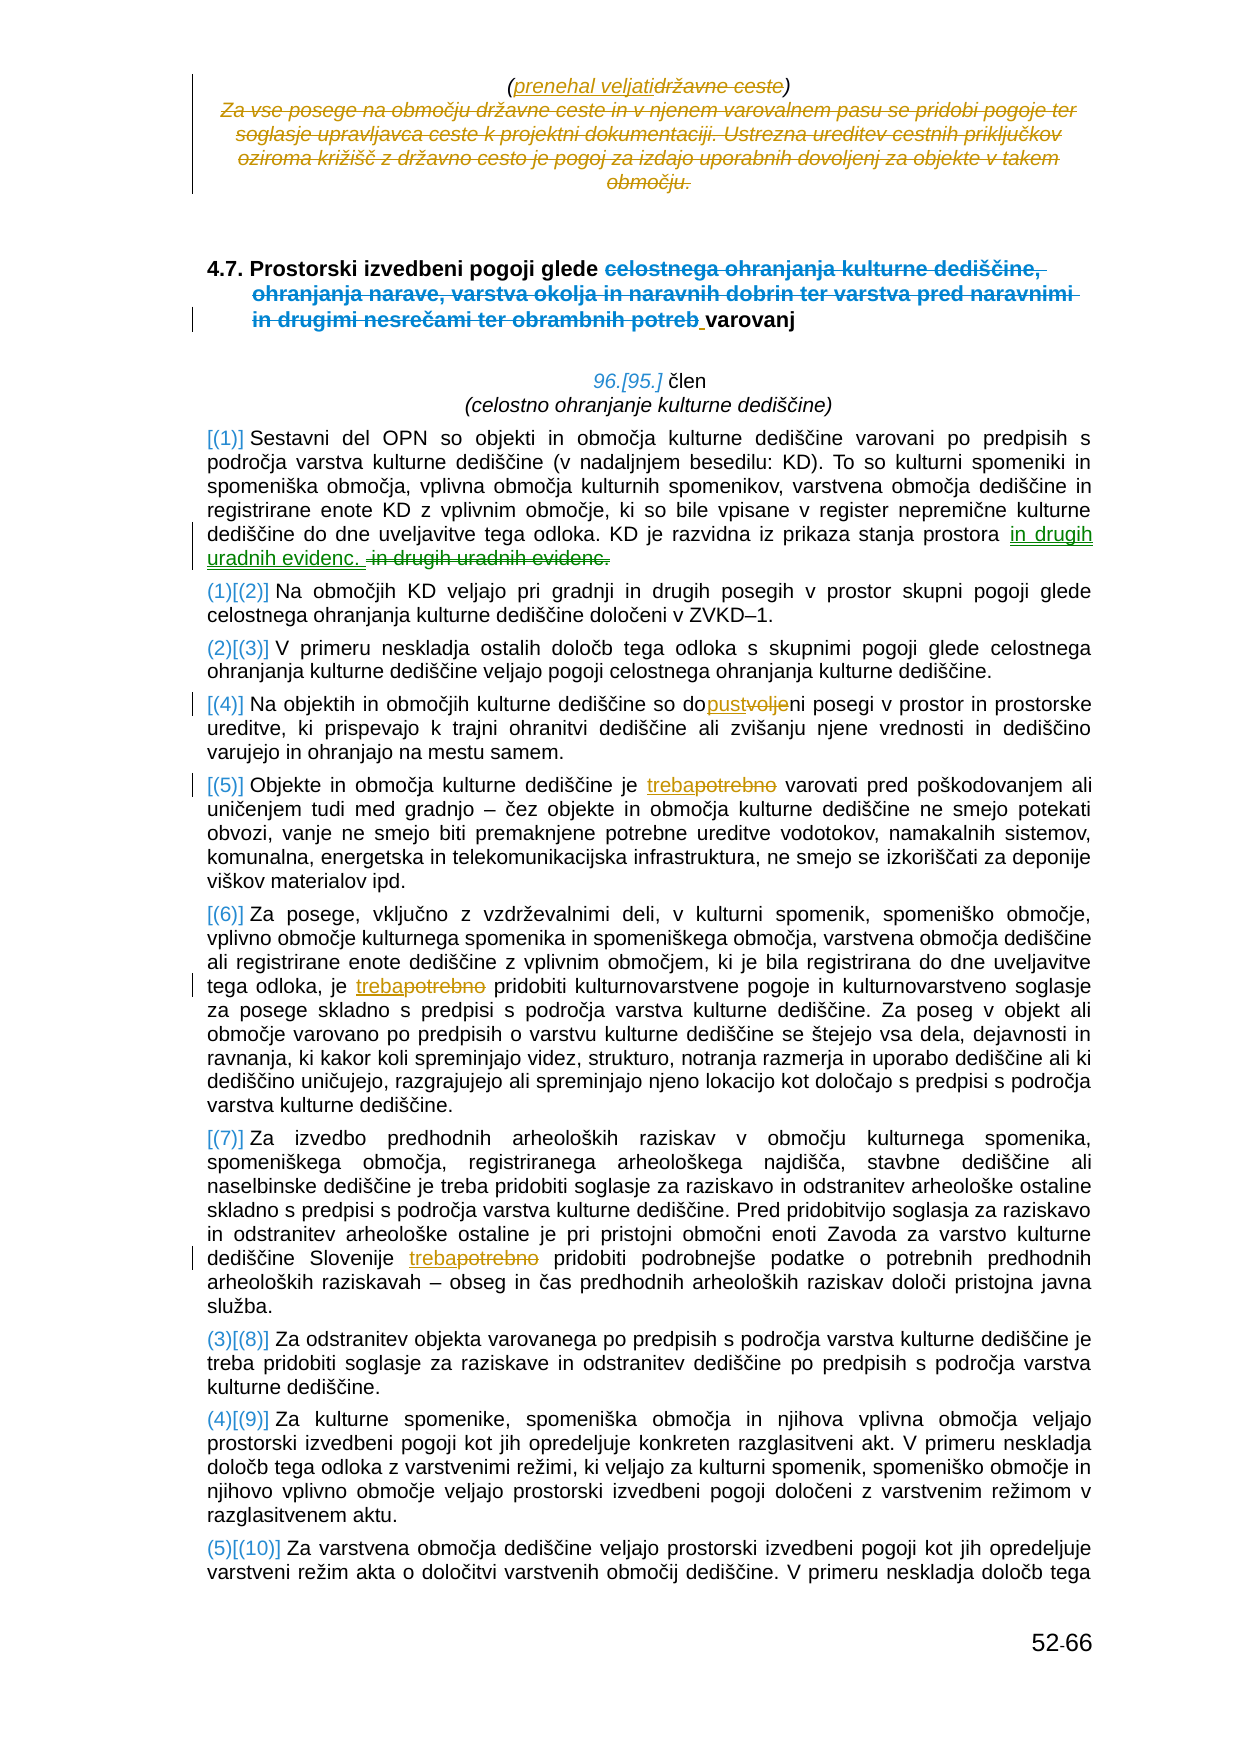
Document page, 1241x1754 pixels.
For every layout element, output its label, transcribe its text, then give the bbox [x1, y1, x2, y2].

list Za odstranitev objekta varovanega po predpisih s področja varstva kulturne dediščine je treba pridobiti soglasje za raziskave in odstranitev dediščine po predpisih s področja varstva kulturne dediščine. [207, 1327, 1092, 1398]
list 4.7. Prostorski izvedbeni pogoji glede celostnega ohranjanja kulturne dediščine, ohranjanja narave, varstva okolja in naravnih dobrin ter varstva pred naravnimi in drugimi nesrečami ter obrambnih potrebvarovanj [207, 256, 1092, 332]
text (celostno ohranjanje kulturne dediščine) [207, 393, 1092, 417]
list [207, 1536, 1092, 1584]
list Na območjih KD veljajo pri gradnji in drugih posegih v prostor skupni pogoji glede celostnega ohranjanja kulturne dediščine določeni v ZVKD–1. [207, 579, 1092, 627]
list Na objektih in območjih kulturne dediščine so doni posegi v prostor in prostorske ureditve, ki prispevajo k trajni ohranitvi dediščine ali zvišanju njene vrednosti in dediščino varujejo in ohranjajo na mestu samem. [207, 692, 1092, 764]
text () [207, 74, 1092, 98]
list V primeru neskladja ostalih določb tega odloka s skupnimi pogoji glede celostnega ohranjanja kulturne dediščine veljajo pogoji celostnega ohranjanja kulturne dediščine. [207, 635, 1092, 683]
list člen [207, 369, 1092, 393]
list Za izvedbo predhodnih arheoloških raziskav v območju kulturnega spomenika, spomeniškega območja, registriranega arheološkega najdišča, stavbne dediščine ali naselbinske dediščine je treba pridobiti soglasje za raziskavo in odstranitev arheološke ostaline skladno s predpisi s področja varstva kulturne dediščine. Pred pridobitvijo soglasja za raziskavo in odstranitev arheološke ostaline je pri pristojni območni enoti Zavoda za varstvo kulturne dediščine Slovenije pridobiti podrobnejše podatke o potrebnih predhodnih arheoloških raziskavah – obseg in čas predhodnih arheoloških raziskav določi pristojna javna služba. [207, 1126, 1092, 1318]
list Za kulturne spomenike, spomeniška območja in njihova vplivna območja veljajo prostorski izvedbeni pogoji kot jih opredeljuje konkreten razglasitveni akt. V primeru neskladja določb tega odloka z varstvenimi režimi, ki veljajo za kulturni spomenik, spomeniško območje in njihovo vplivno območje veljajo prostorski izvedbeni pogoji določeni z varstvenim režimom v razglasitvenem aktu. [207, 1407, 1092, 1527]
list Za posege, vključno z vzdrževalnimi deli, v kulturni spomenik, spomeniško območje, vplivno območje kulturnega spomenika in spomeniškega območja, varstvena območja dediščine ali registrirane enote dediščine z vplivnim območjem, ki je bila registrirana do dne uveljavitve tega odloka, je pridobiti kulturnovarstvene pogoje in kulturnovarstveno soglasje za posege skladno s predpisi s področja varstva kulturne dediščine. Za poseg v objekt ali območje varovano po predpisih o varstvu kulturne dediščine se štejejo vsa dela, dejavnosti in ravnanja, ki kakor koli spreminjajo videz, strukturo, notranja razmerja in uporabo dediščine ali ki dediščino uničujejo, razgrajujejo ali spreminjajo njeno lokacijo kot določajo s predpisi s področja varstva kulturne dediščine. [207, 902, 1092, 1117]
list Sestavni del OPN so objekti in območja kulturne dediščine varovani po predpisih s področja varstva kulturne dediščine (v nadaljnjem besedilu: KD). To so kulturni spomeniki in spomeniška območja, vplivna območja kulturnih spomenikov, varstvena območja dediščine in registrirane enote KD z vplivnim območje, ki so bile vpisane v register nepremične kulturne dediščine do dne uveljavitve tega odloka. KD je razvidna iz prikaza stanja prostora [207, 426, 1092, 570]
list Objekte in območja kulturne dediščine je varovati pred poškodovanjem ali uničenjem tudi med gradnjo – čez objekte in območja kulturne dediščine ne smejo potekati obvozi, vanje ne smejo biti premaknjene potrebne ureditve vodotokov, namakalnih sistemov, komunalna, energetska in telekomunikacijska infrastruktura, ne smejo se izkoriščati za deponije viškov materialov ipd. [207, 773, 1092, 893]
